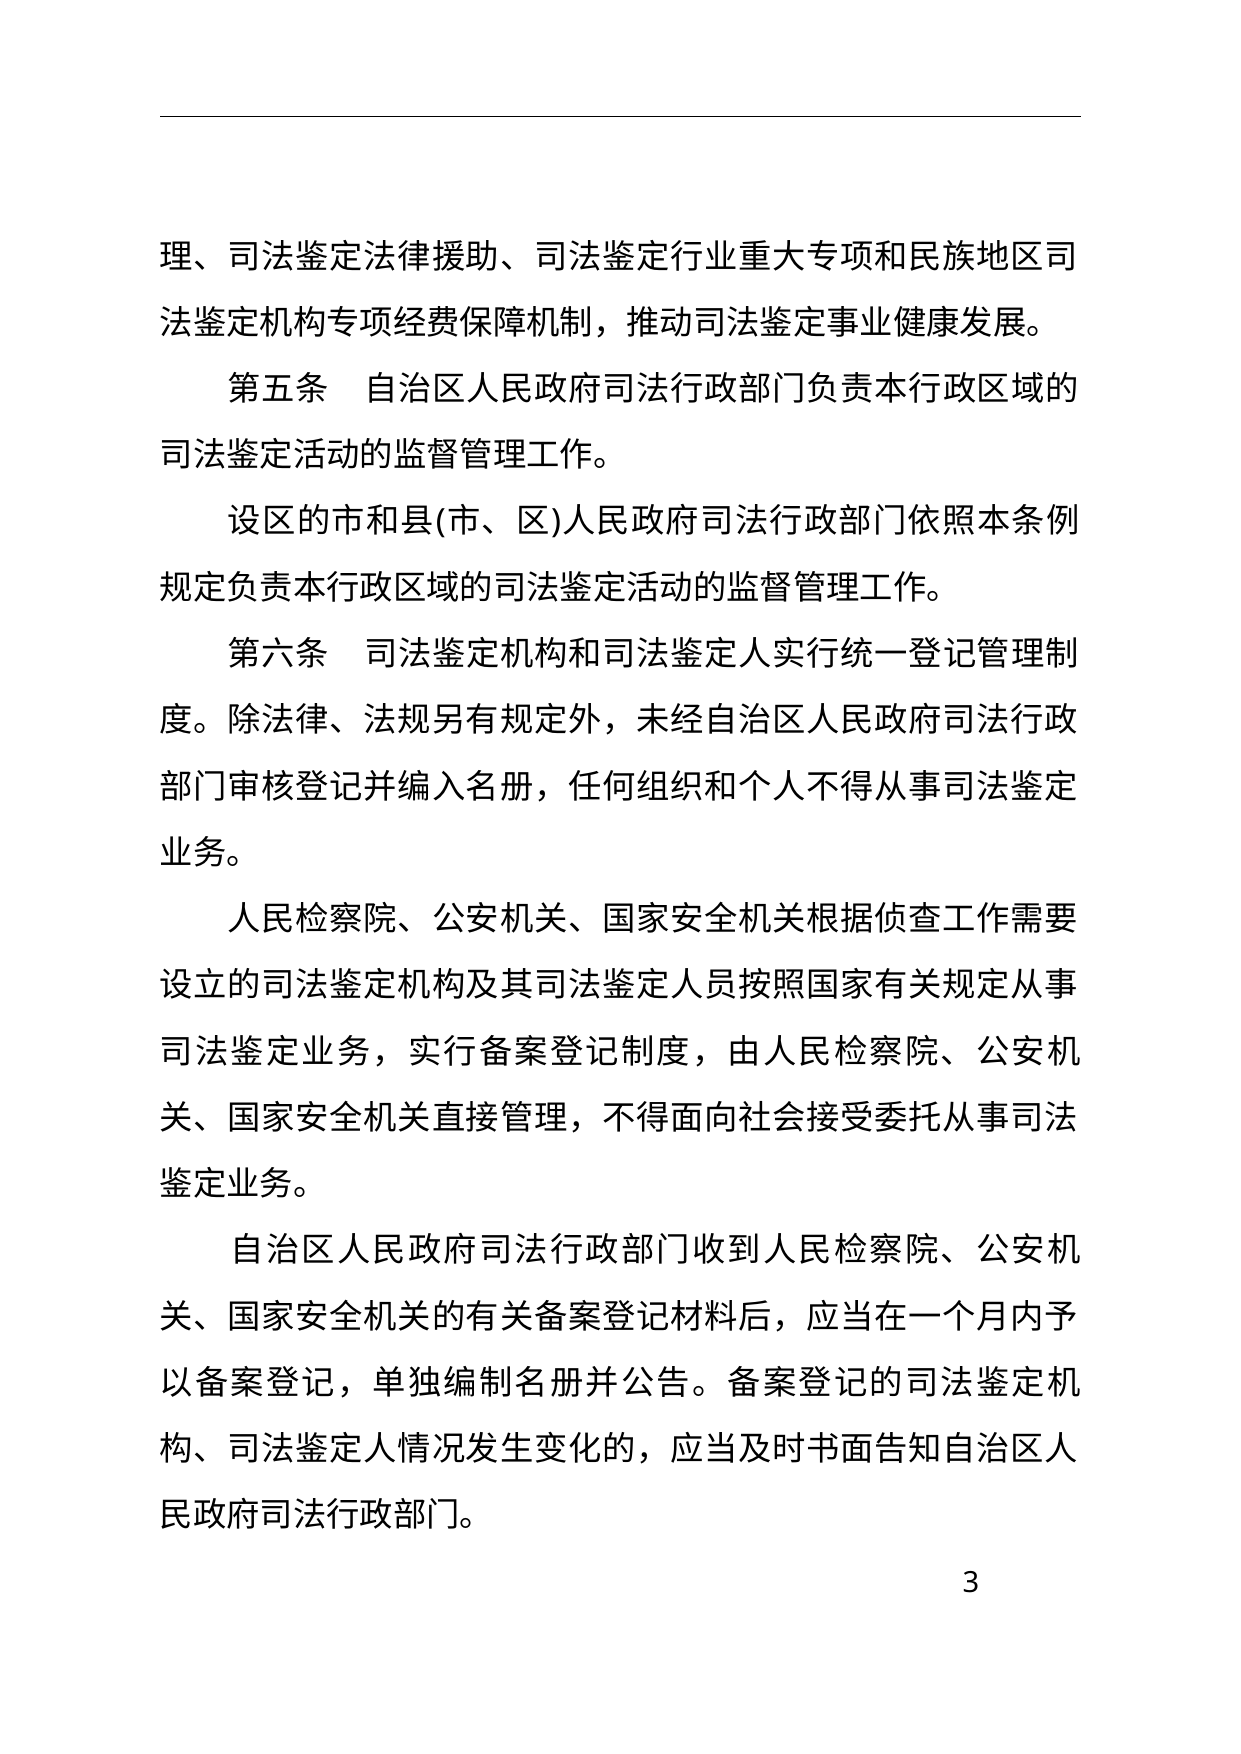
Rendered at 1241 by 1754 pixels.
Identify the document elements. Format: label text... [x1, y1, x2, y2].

text 设区的市和县(市、区)人民政府司法行政部门依照本条例规定负责本行政区域的司法鉴定活动的监督管理工作。 [159, 485, 1081, 618]
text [159, 220, 1081, 353]
text 第六条 司法鉴定机构和司法鉴定人实行统一登记管理制度。除法律、法规另有规定外，未经自治区人民政府司法行政部门审核登记并编入名册，任何组织和个人不得从事司法鉴定业务。 [159, 618, 1081, 883]
text 人民检察院、公安机关、国家安全机关根据侦查工作需要设立的司法鉴定机构及其司法鉴定人员按照国家有关规定从事司法鉴定业务，实行备案登记制度，由人民检察院、公安机关、国家安全机关直接管理，不得面向社会接受委托从事司法鉴定业务。 [159, 883, 1081, 1214]
text 第五条 自治区人民政府司法行政部门负责本行政区域的司法鉴定活动的监督管理工作。 [159, 353, 1081, 485]
text 自治区人民政府司法行政部门收到人民检察院、公安机关、国家安全机关的有关备案登记材料后，应当在一个月内予以备案登记，单独编制名册并公告。备案登记的司法鉴定机构、司法鉴定人情况发生变化的，应当及时书面告知自治区人民政府司法行政部门。 [159, 1214, 1081, 1545]
